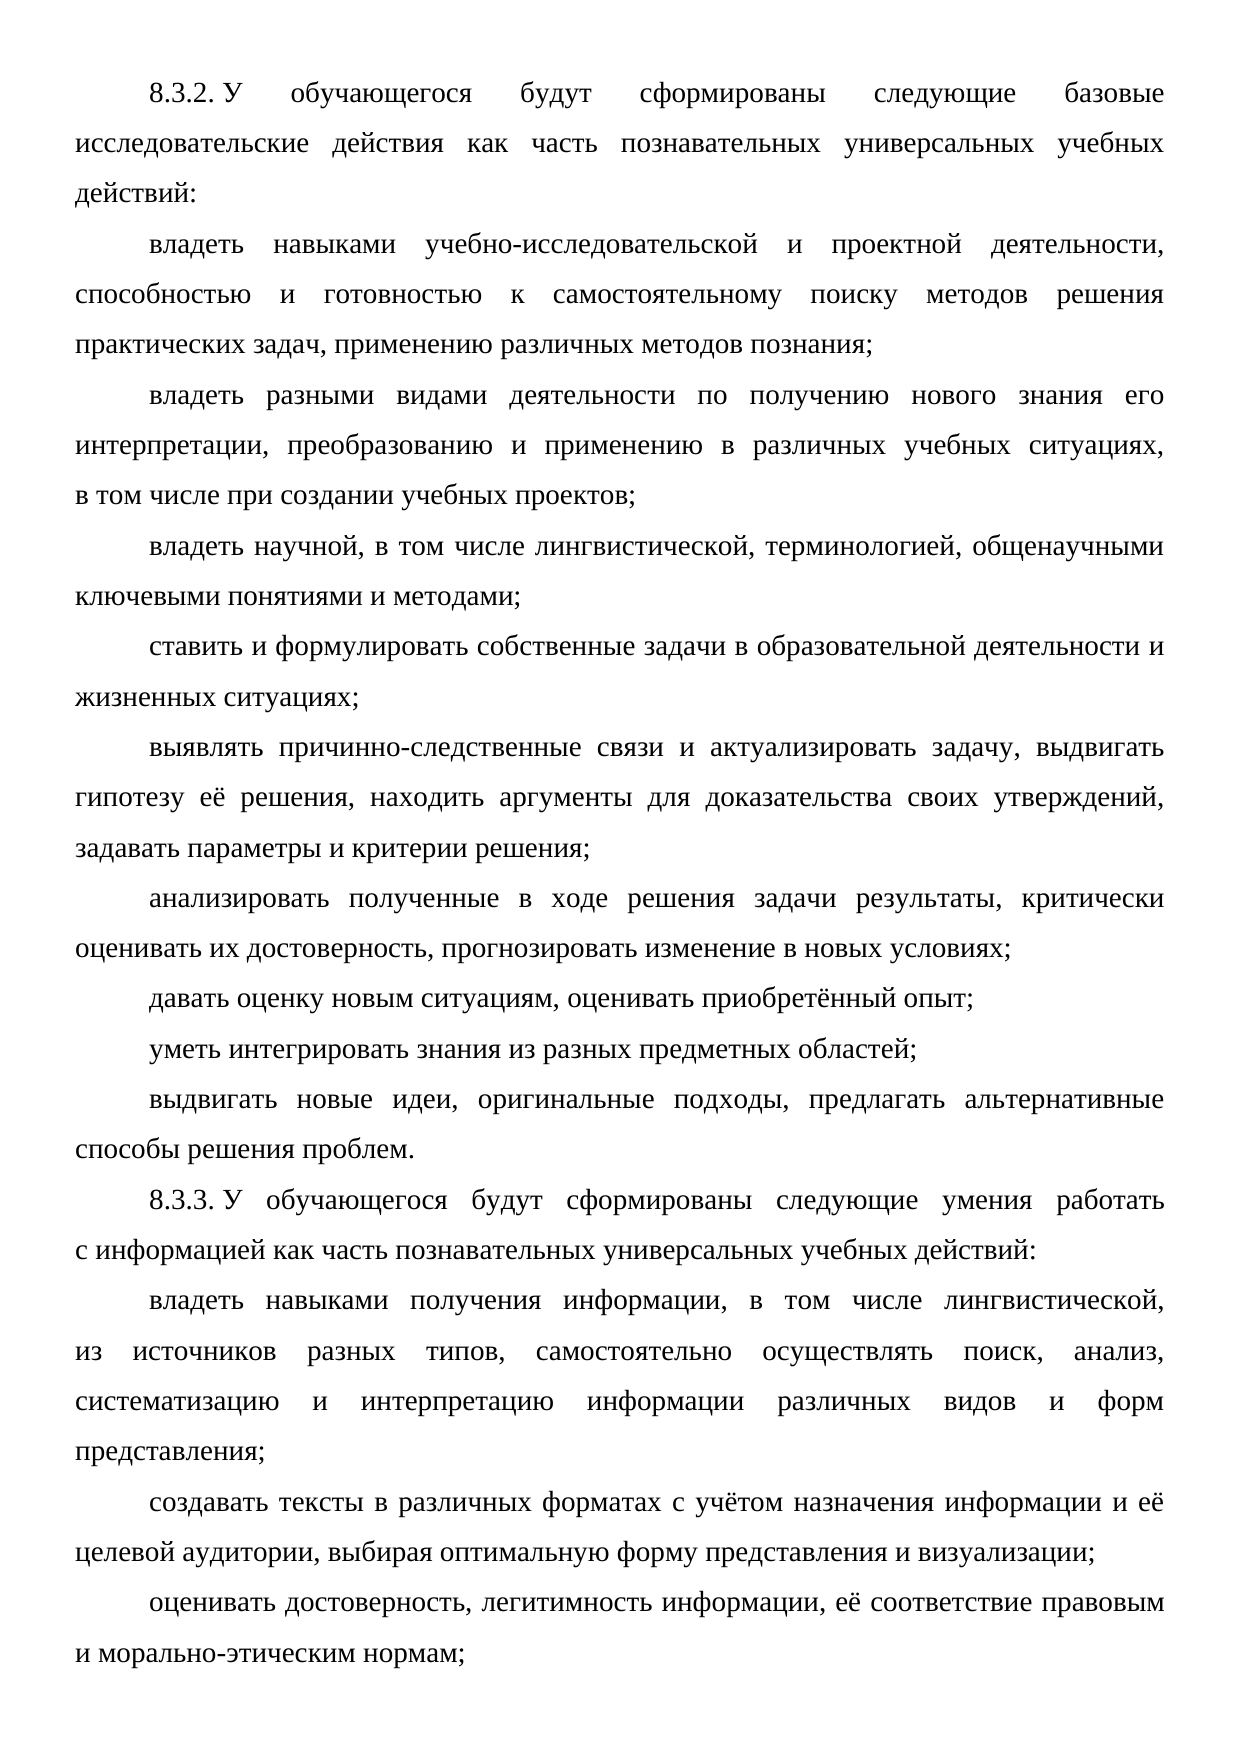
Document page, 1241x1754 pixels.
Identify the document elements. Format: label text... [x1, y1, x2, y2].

text давать оценку новым ситуациям, оценивать приобретённый опыт; [75, 981, 1165, 1014]
text уметь интегрировать знания из разных предметных областей; [75, 1031, 1165, 1064]
text создавать тексты в различных форматах с учётом назначения информации и её целевой аудитории, выбирая оптимальную форму представления и визуализации; [75, 1484, 1165, 1568]
text выдвигать новые идеи, оригинальные подходы, предлагать альтернативные способы решения проблем. [75, 1081, 1165, 1165]
text 8.3.2. У обучающегося будут сформированы следующие базовые исследовательские действия как часть познавательных универсальных учебных действий: [75, 75, 1165, 209]
text 8.3.3. У обучающегося будут сформированы следующие умения работать с информацией как часть познавательных универсальных учебных действий: [75, 1182, 1165, 1266]
text владеть навыками учебно-исследовательской и проектной деятельности, способностью и готовностью к самостоятельному поиску методов решения практических задач, применению различных методов познания; [75, 226, 1165, 360]
text владеть навыками получения информации, в том числе лингвистической, из источников разных типов, самостоятельно осуществлять поиск, анализ, систематизацию и интерпретацию информации различных видов и форм представления; [75, 1282, 1165, 1467]
text выявлять причинно-следственные связи и актуализировать задачу, выдвигать гипотезу её решения, находить аргументы для доказательства своих утверждений, задавать параметры и критерии решения; [75, 729, 1165, 863]
text ставить и формулировать собственные задачи в образовательной деятельности и жизненных ситуациях; [75, 628, 1165, 712]
text владеть научной, в том числе лингвистической, терминологией, общенаучными ключевыми понятиями и методами; [75, 528, 1165, 612]
text анализировать полученные в ходе решения задачи результаты, критически оценивать их достоверность, прогнозировать изменение в новых условиях; [75, 880, 1165, 964]
text владеть разными видами деятельности по получению нового знания его интерпретации, преобразованию и применению в различных учебных ситуациях, в том числе при создании учебных проектов; [75, 377, 1165, 511]
text оценивать достоверность, легитимность информации, её соответствие правовым и морально-этическим нормам; [75, 1584, 1165, 1668]
